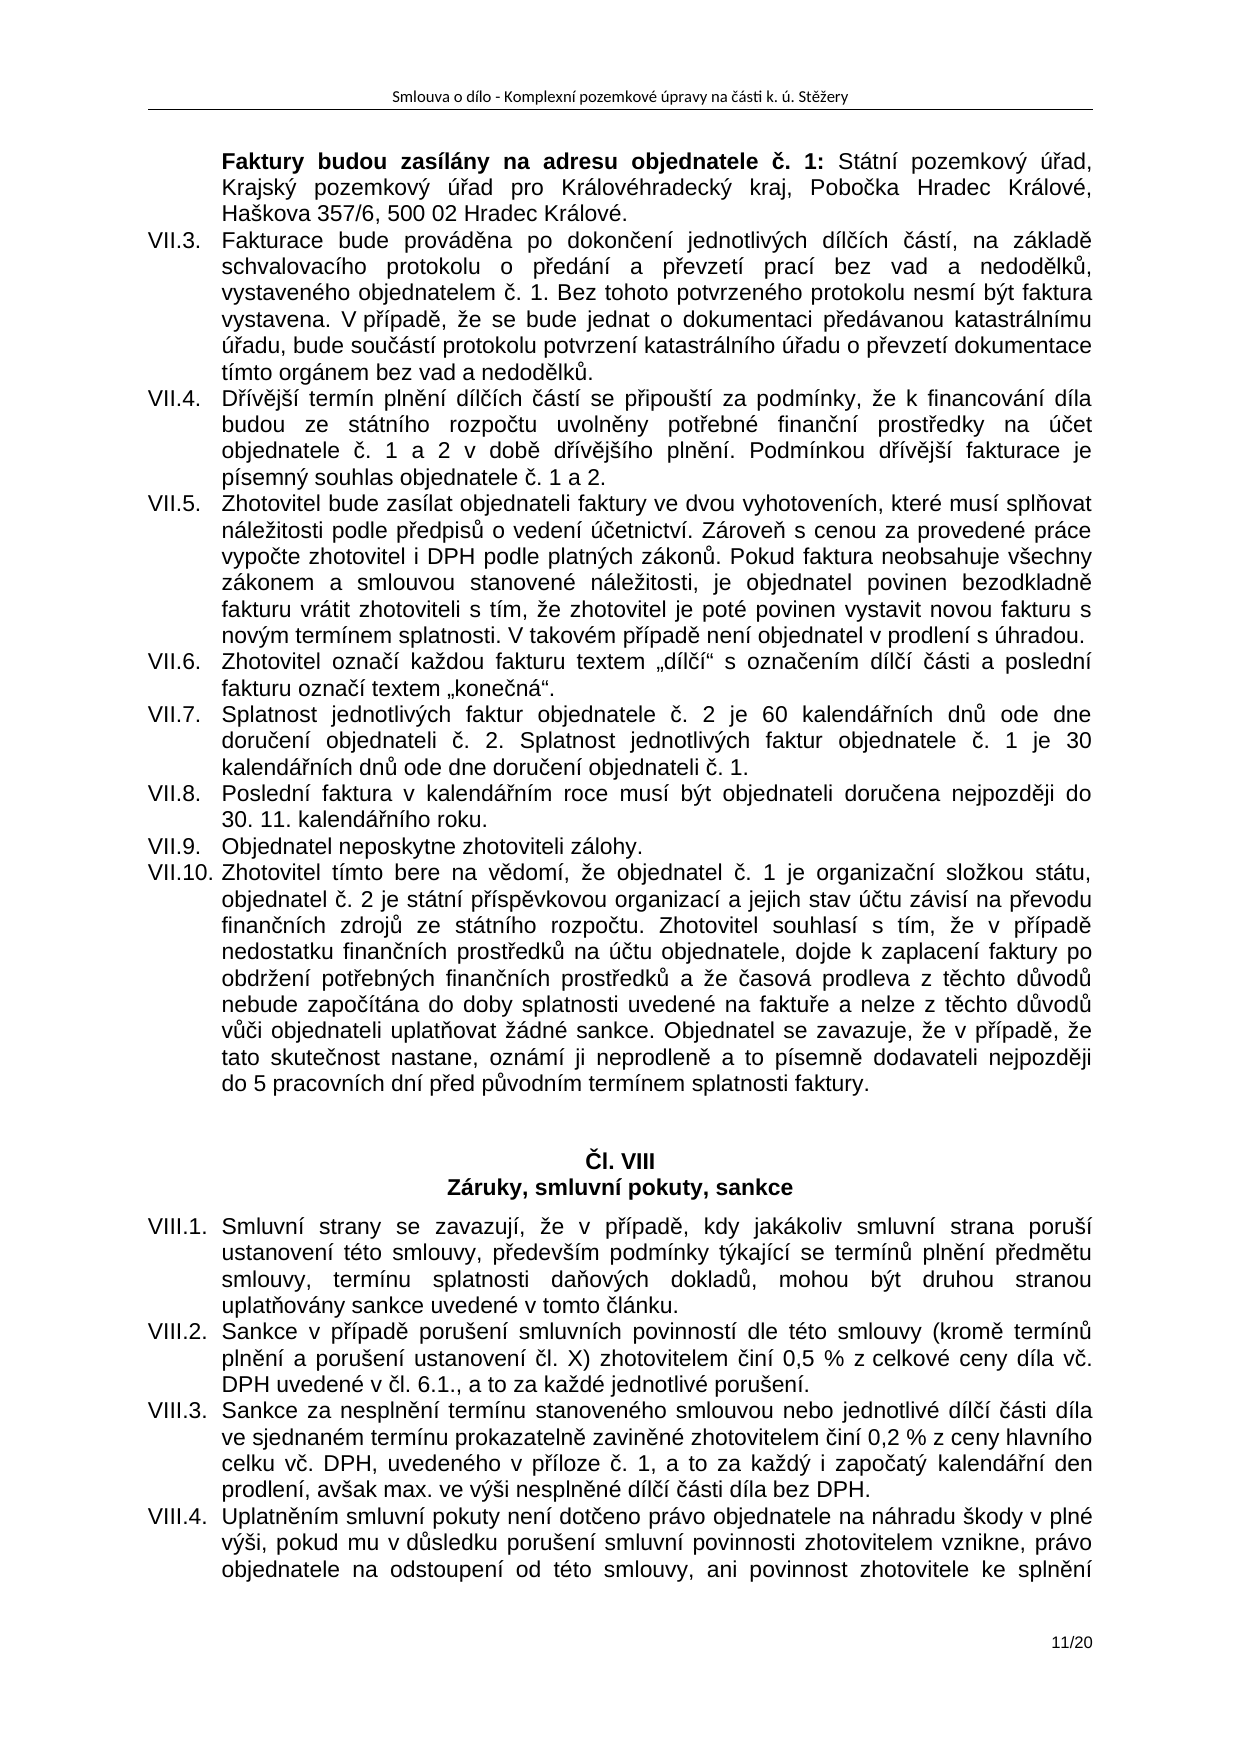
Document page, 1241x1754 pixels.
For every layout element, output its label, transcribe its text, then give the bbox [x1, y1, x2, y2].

subtitle Čl. VIII Záruky, smluvní pokuty, sankce [148, 1148, 1093, 1200]
list Splatnost jednotlivých faktur objednatele č. 2 je 60 kalendářních dnů ode dne doručení objednateli č. 2. Splatnost jednotlivých faktur objednatele č. 1 je 30 kalendářních dnů ode dne doručení objednateli č. 1. [148, 701, 1093, 780]
list Poslední faktura v kalendářním roce musí být objednateli doručena nejpozději do 30. 11. kalendářního roku. [148, 780, 1093, 833]
list Sankce v případě porušení smluvních povinností dle této smlouvy (kromě termínů plnění a porušení ustanovení čl. X) zhotovitelem činí 0,5 % z celkové ceny díla vč. DPH uvedené v čl. 6.1., a to za každé jednotlivé porušení. [148, 1318, 1093, 1397]
list Objednatel neposkytne zhotoviteli zálohy. [148, 833, 1093, 859]
list Dřívější termín plnění dílčích částí se připouští za podmínky, že k financování díla budou ze státního rozpočtu uvolněny potřebné finanční prostředky na účet objednatele č. 1 a 2 v době dřívějšího plnění. Podmínkou dřívější fakturace je písemný souhlas objednatele č. 1 a 2. [148, 385, 1093, 490]
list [148, 1503, 1093, 1582]
list Zhotovitel tímto bere na vědomí, že objednatel č. 1 je organizační složkou státu, objednatel č. 2 je státní příspěvkovou organizací a jejich stav účtu závisí na převodu finančních zdrojů ze státního rozpočtu. Zhotovitel souhlasí s tím, že v případě nedostatku finančních prostředků na účtu objednatele, dojde k zaplacení faktury po obdržení potřebných finančních prostředků a že časová prodleva z těchto důvodů nebude započítána do doby splatnosti uvedené na faktuře a nelze z těchto důvodů vůči objednateli uplatňovat žádné sankce. Objednatel se zavazuje, že v případě, že tato skutečnost nastane, oznámí ji neprodleně a to písemně dodavateli nejpozději do 5 pracovních dní před původním termínem splatnosti faktury. [148, 859, 1093, 1096]
list Smluvní strany se zavazují, že v případě, kdy jakákoliv smluvní strana poruší ustanovení této smlouvy, především podmínky týkající se termínů plnění předmětu smlouvy, termínu splatnosti daňových dokladů, mohou být druhou stranou uplatňovány sankce uvedené v tomto článku. [148, 1213, 1093, 1318]
list Sankce za nesplnění termínu stanoveného smlouvou nebo jednotlivé dílčí části díla ve sjednaném termínu prokazatelně zaviněné zhotovitelem činí 0,2 % z ceny hlavního celku vč. DPH, uvedeného v příloze č. 1, a to za každý i započatý kalendářní den prodlení, avšak max. ve výši nesplněné dílčí části díla bez DPH. [148, 1397, 1093, 1503]
list Zhotovitel označí každou fakturu textem „dílčí“ s označením dílčí části a poslední fakturu označí textem „konečná“. [148, 648, 1093, 701]
list Faktury budou zasílány na adresu objednatele č. 1: Státní pozemkový úřad, Krajský pozemkový úřad pro Královéhradecký kraj, Pobočka Hradec Králové, Haškova 357/6, 500 02 Hradec Králové. [221, 148, 1093, 227]
list Zhotovitel bude zasílat objednateli faktury ve dvou vyhotoveních, které musí splňovat náležitosti podle předpisů o vedení účetnictví. Zároveň s cenou za provedené práce vypočte zhotovitel i DPH podle platných zákonů. Pokud faktura neobsahuje všechny zákonem a smlouvou stanovené náležitosti, je objednatel povinen bezodkladně fakturu vrátit zhotoviteli s tím, že zhotovitel je poté povinen vystavit novou fakturu s novým termínem splatnosti. V takovém případě není objednatel v prodlení s úhradou. [148, 490, 1093, 648]
list Fakturace bude prováděna po dokončení jednotlivých dílčích částí, na základě schvalovacího protokolu o předání a převzetí prací bez vad a nedodělků, vystaveného objednatelem č. 1. Bez tohoto potvrzeného protokolu nesmí být faktura vystavena. V případě, že se bude jednat o dokumentaci předávanou katastrálnímu úřadu, bude součástí protokolu potvrzení katastrálního úřadu o převzetí dokumentace tímto orgánem bez vad a nedodělků. [148, 227, 1093, 385]
